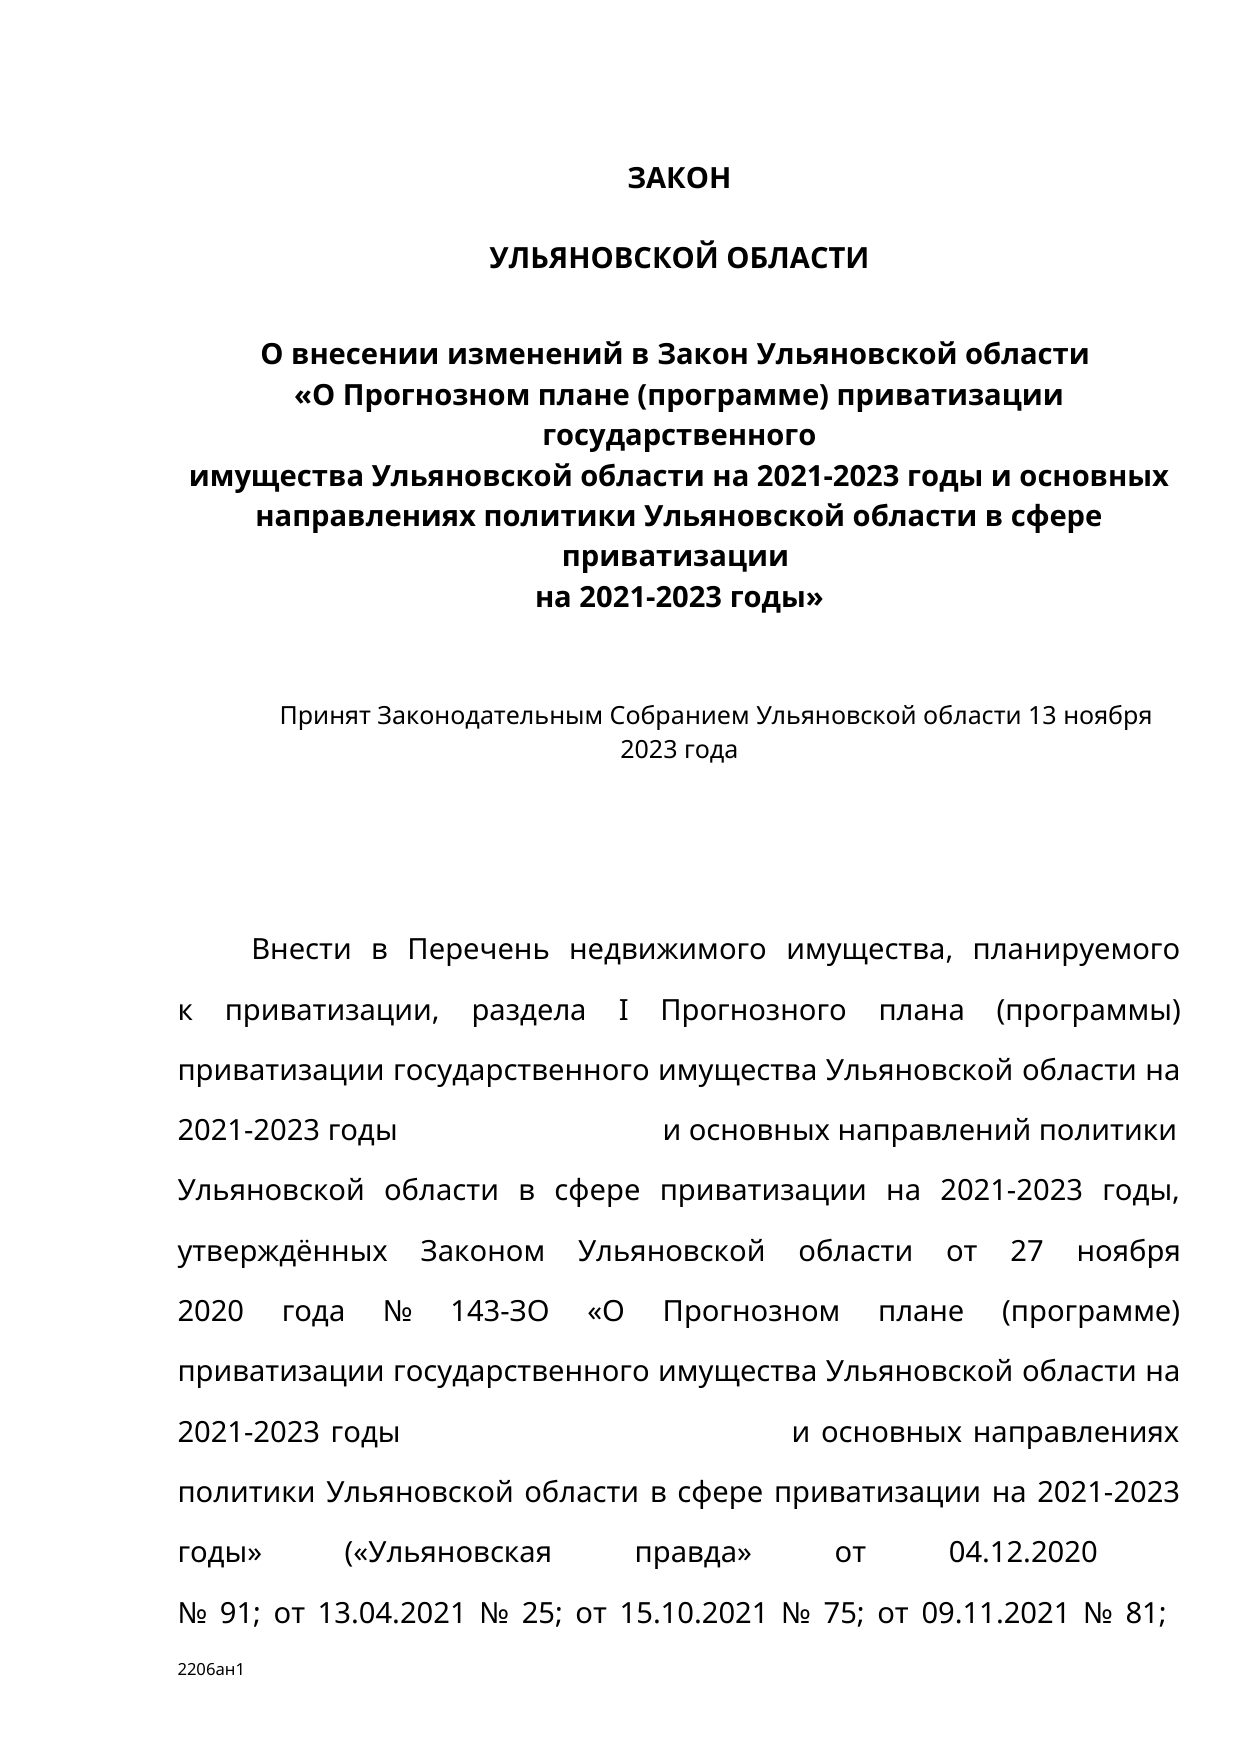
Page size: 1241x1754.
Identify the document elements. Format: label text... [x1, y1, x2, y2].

text Принят Законодательным Собранием Ульяновской области 13 ноября 2023 года [177, 697, 1181, 766]
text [177, 928, 1181, 1632]
text ЗАКОН [177, 158, 1181, 197]
text УЛЬЯНОВСКОЙ ОБЛАСТИ [177, 237, 1181, 277]
text О внесении изменений в Закон Ульяновской области «О Прогнозном плане (программе) приватизации государственного имущества Ульяновской области на 2021-2023 годы и основных направлениях политики Ульяновской области в сфере приватизации на 2021-2023 годы» [177, 334, 1181, 616]
